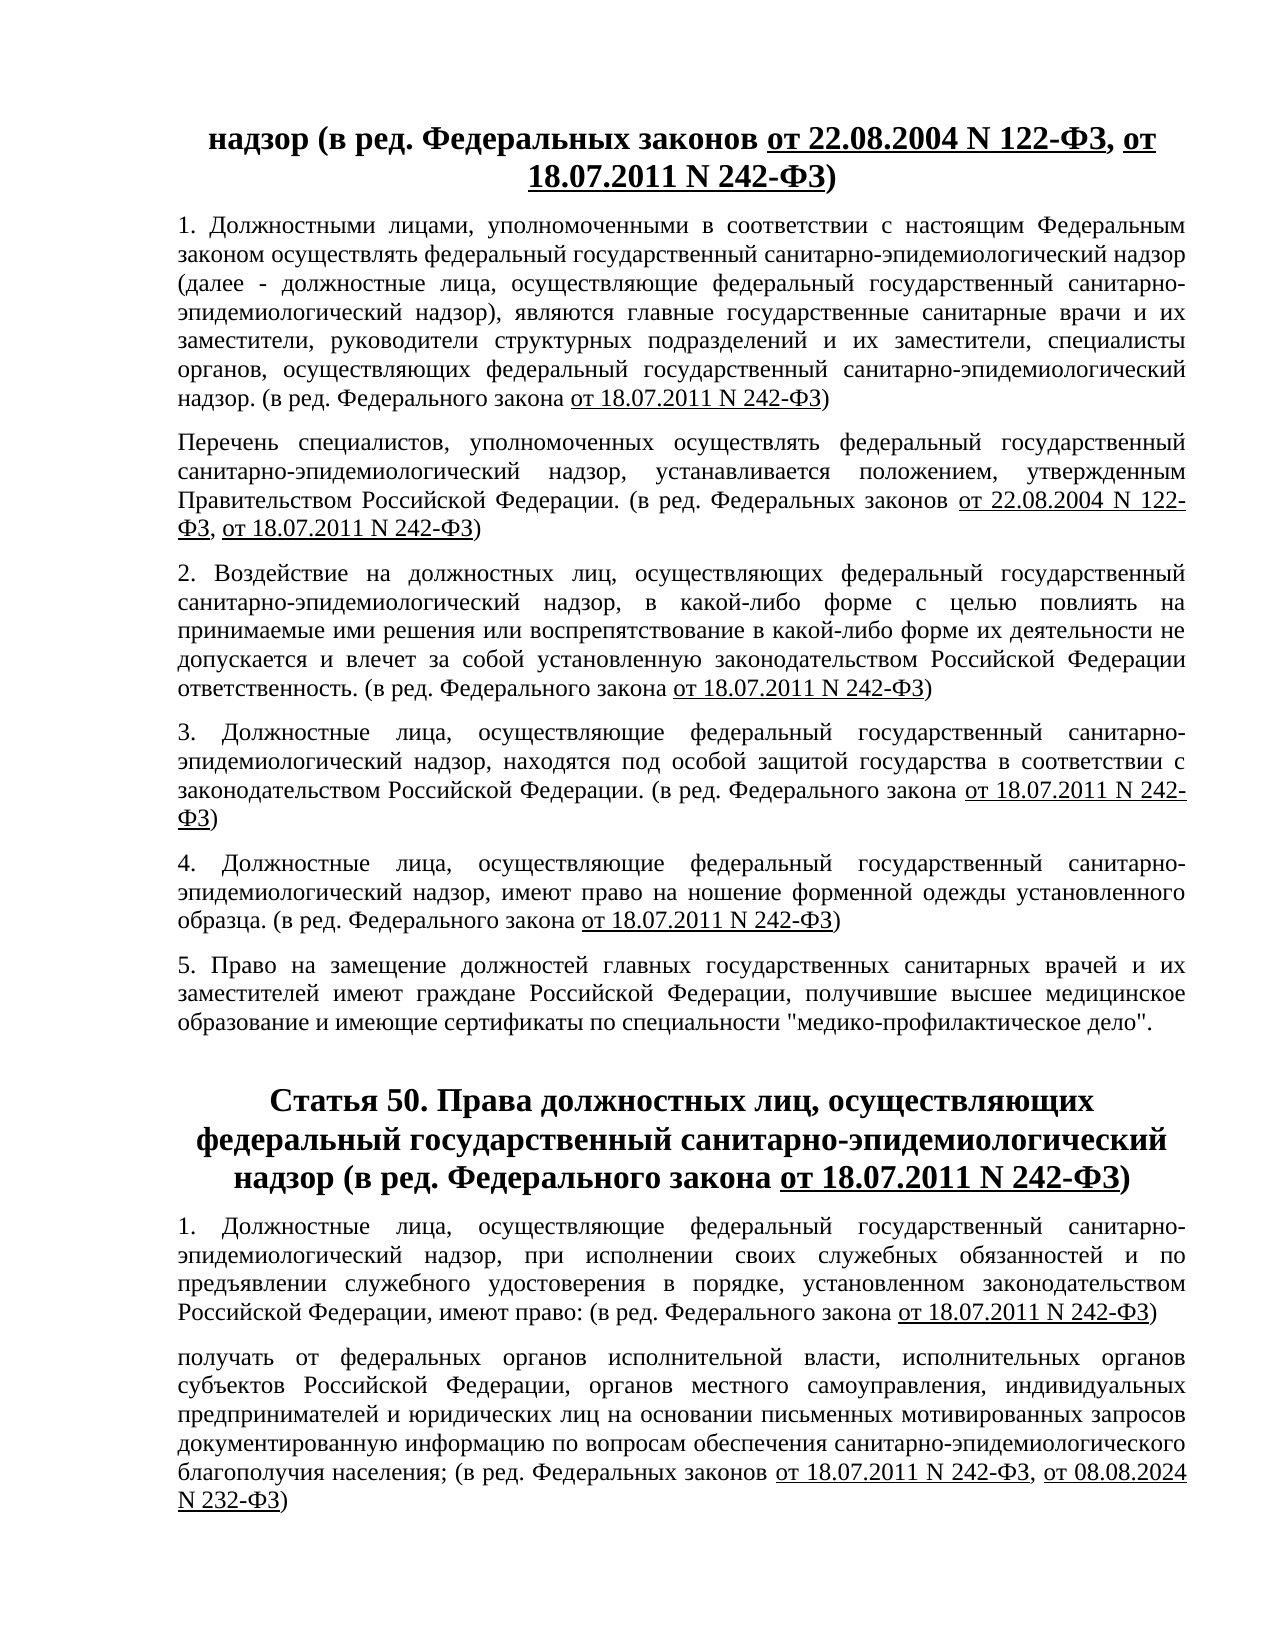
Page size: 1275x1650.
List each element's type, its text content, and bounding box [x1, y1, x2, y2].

text Перечень специалистов, уполномоченных осуществлять федеральный государственный санитарно-эпидемиологический надзор, устанавливается положением, утвержденным Правительством Российской Федерации. (в ред. Федеральных законов от 22.08.2004 N 122-ФЗ, от 18.07.2011 N 242-ФЗ) [177, 427, 1186, 542]
text 3. Должностные лица, осуществляющие федеральный государственный санитарно-эпидемиологический надзор, находятся под особой защитой государства в соответствии с законодательством Российской Федерации. (в ред. Федерального закона от 18.07.2011 N 242-ФЗ) [177, 717, 1186, 832]
text 2. Воздействие на должностных лиц, осуществляющих федеральный государственный санитарно-эпидемиологический надзор, в какой-либо форме с целью повлиять на принимаемые ими решения или воспрепятствование в какой-либо форме их деятельности не допускается и влечет за собой установленную законодательством Российской Федерации ответственность. (в ред. Федерального закона от 18.07.2011 N 242-ФЗ) [177, 558, 1186, 702]
text Статья 50. Права должностных лиц, осуществляющих федеральный государственный санитарно-эпидемиологический надзор (в ред. Федерального закона от 18.07.2011 N 242-ФЗ) [177, 1080, 1186, 1195]
text 5. Право на замещение должностей главных государственных санитарных врачей и их заместителей имеют граждане Российской Федерации, получившие высшее медицинское образование и имеющие сертификаты по специальности "медико-профилактическое дело". [177, 950, 1186, 1036]
text 1. Должностные лица, осуществляющие федеральный государственный санитарно-эпидемиологический надзор, при исполнении своих служебных обязанностей и по предъявлении служебного удостоверения в порядке, установленном законодательством Российской Федерации, имеют право: (в ред. Федерального закона от 18.07.2011 N 242-ФЗ) [177, 1211, 1186, 1326]
text 1. Должностными лицами, уполномоченными в соответствии с настоящим Федеральным законом осуществлять федеральный государственный санитарно-эпидемиологический надзор (далее - должностные лица, осуществляющие федеральный государственный санитарно-эпидемиологический надзор), являются главные государственные санитарные врачи и их заместители, руководители структурных подразделений и их заместители, специалисты органов, осуществляющих федеральный государственный санитарно-эпидемиологический надзор. (в ред. Федерального закона от 18.07.2011 N 242-ФЗ) [177, 210, 1186, 412]
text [177, 118, 1186, 195]
text 4. Должностные лица, осуществляющие федеральный государственный санитарно-эпидемиологический надзор, имеют право на ношение форменной одежды установленного образца. (в ред. Федерального закона от 18.07.2011 N 242-ФЗ) [177, 848, 1186, 934]
text получать от федеральных органов исполнительной власти, исполнительных органов субъектов Российской Федерации, органов местного самоуправления, индивидуальных предпринимателей и юридических лиц на основании письменных мотивированных запросов документированную информацию по вопросам обеспечения санитарно-эпидемиологического благополучия населения; (в ред. Федеральных законов от 18.07.2011 N 242-ФЗ, от 08.08.2024 N 232-ФЗ) [177, 1342, 1186, 1514]
